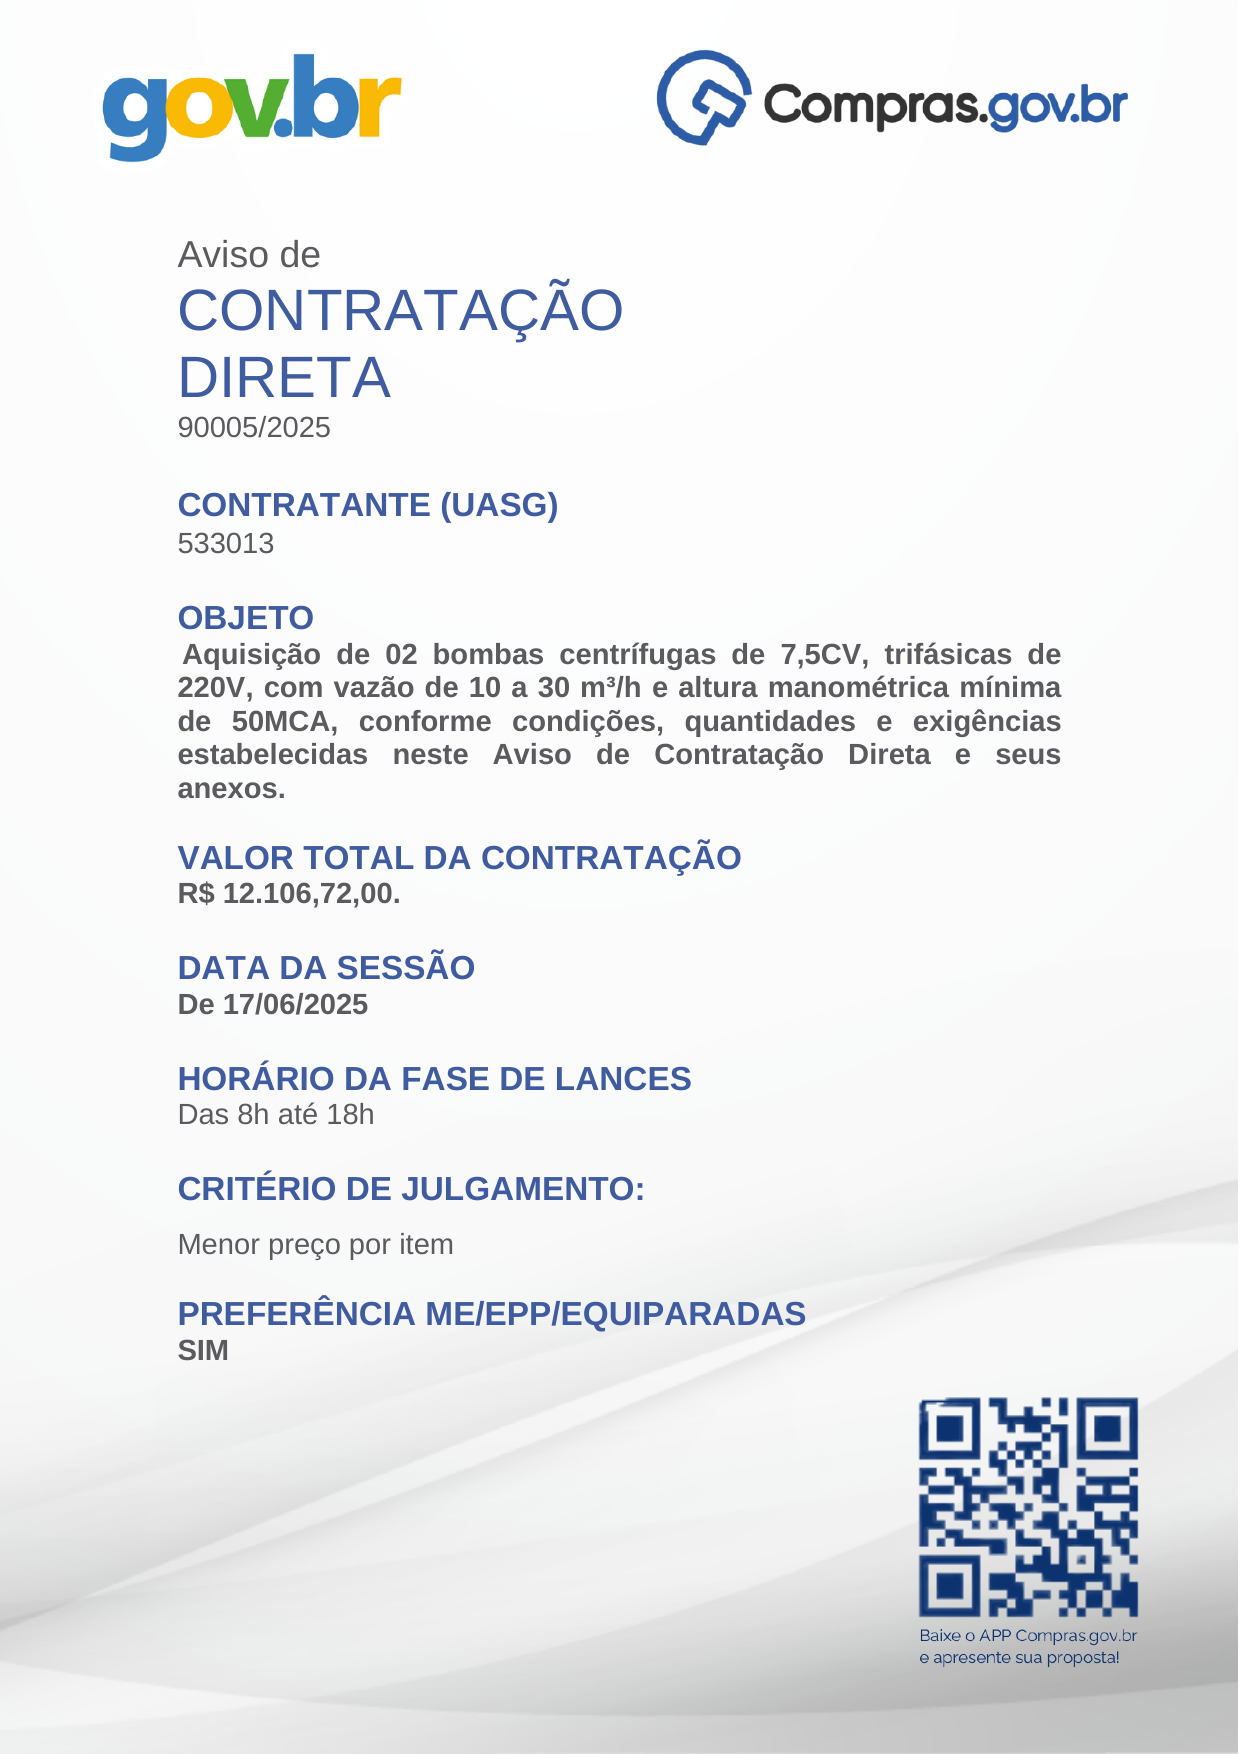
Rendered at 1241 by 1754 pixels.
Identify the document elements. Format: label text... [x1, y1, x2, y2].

text VALOR TOTAL DA CONTRATAÇÃO [177, 838, 1063, 876]
text Menor preço por item [177, 1227, 1063, 1261]
text PREFERÊNCIA ME/EPP/EQUIPARADAS SIM [177, 1294, 1063, 1366]
picture [0, 0, 1238, 1754]
text CONTRATAÇÃO [177, 276, 1063, 343]
text Das 8h até 18h [177, 1097, 1063, 1131]
text DIRETA [177, 343, 1063, 410]
text R$ 12.106,72,00. [177, 876, 1063, 910]
text DATA DA SESSÃO [177, 948, 1063, 987]
text HORÁRIO DA FASE DE LANCES [177, 1059, 1063, 1097]
text CRITÉRIO DE JULGAMENTO: [177, 1169, 1063, 1208]
text De 17/06/2025 [177, 987, 1063, 1020]
text 533013 [177, 526, 1063, 560]
text Aviso de [177, 233, 1063, 276]
text CONTRATANTE (UASG) [177, 485, 1063, 523]
text 90005/2025 [177, 410, 1063, 443]
text OBJETO [177, 598, 1063, 637]
text Aquisição de 02 bombas centrífugas de 7,5CV, trifásicas de 220V, com vazão de 10 a 30 m³/h e altura manométrica mínima de 50MCA, conforme condições, quantidades e exigências estabelecidas neste Aviso de Contratação Direta e seus anexos. [177, 637, 1063, 804]
